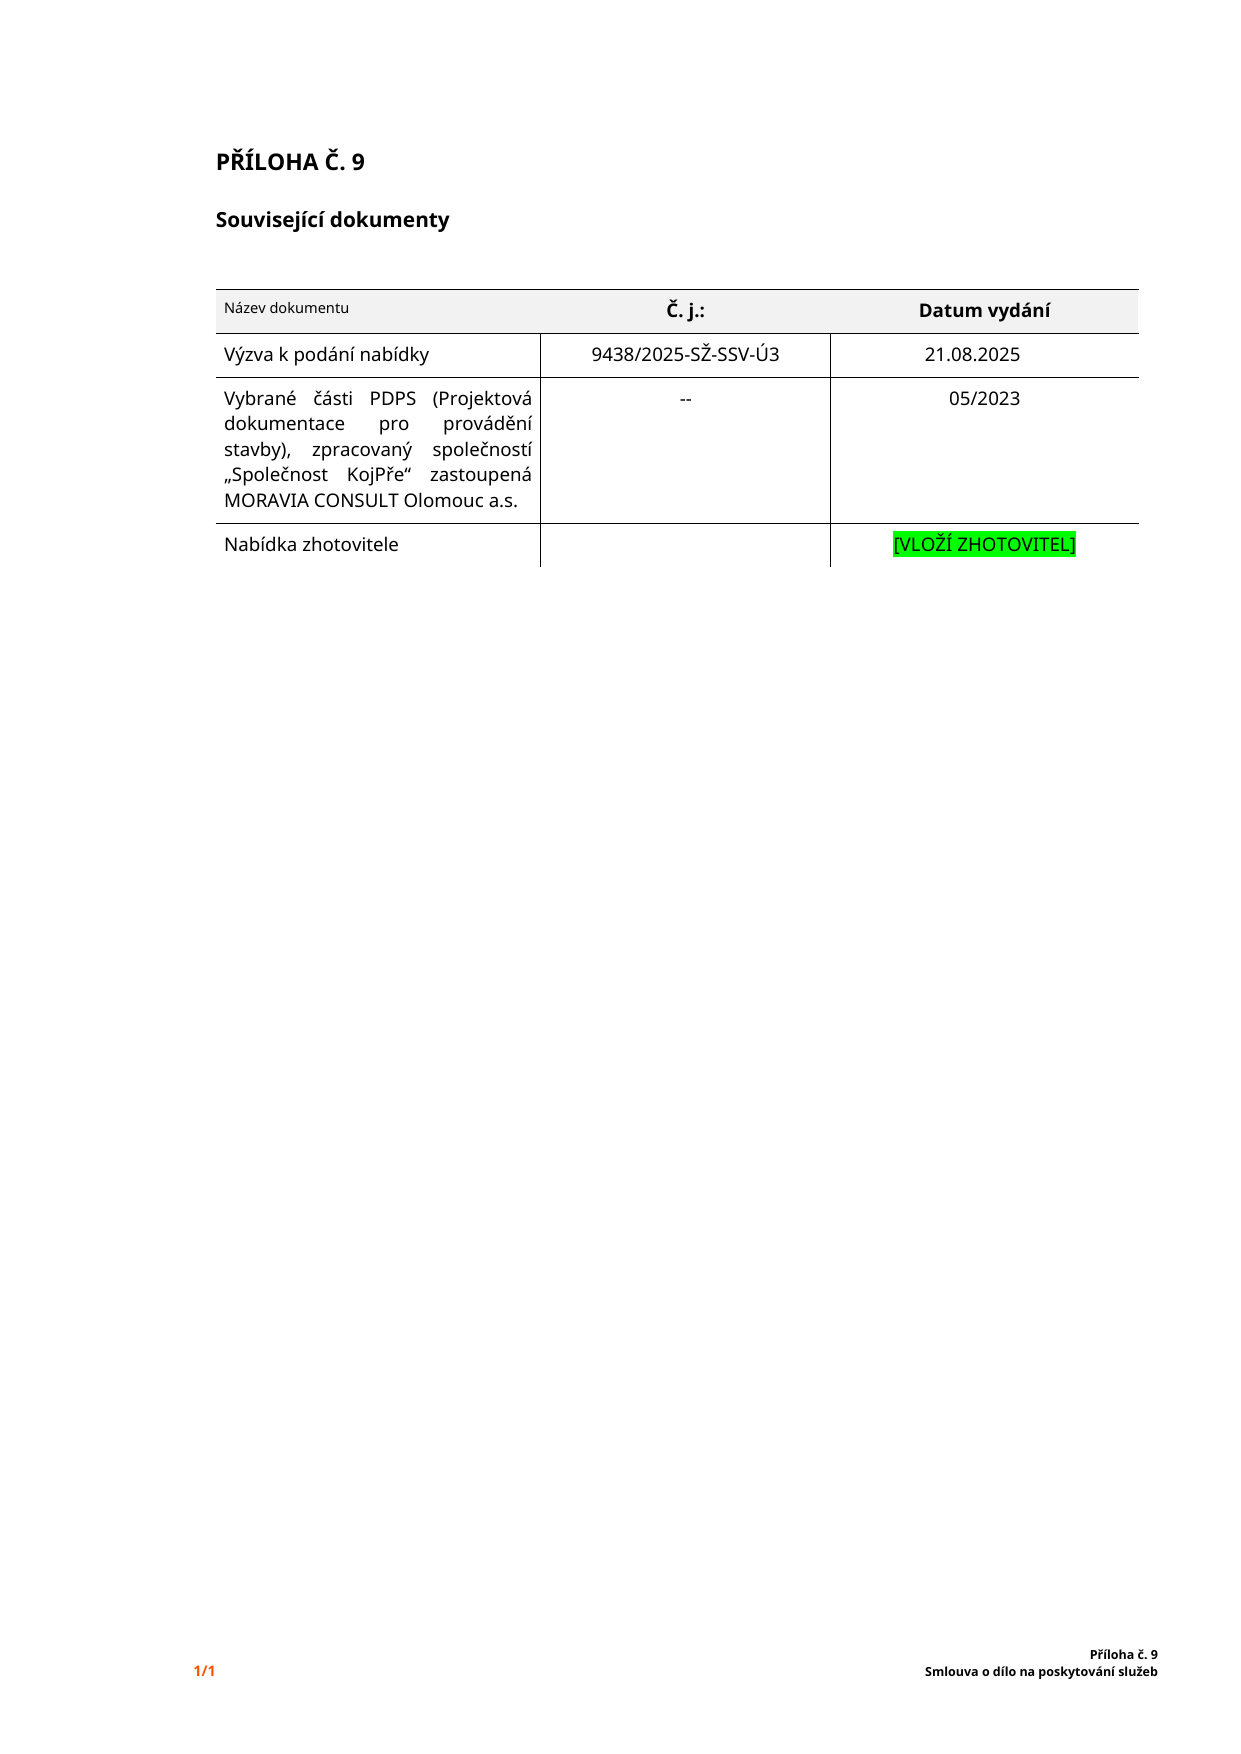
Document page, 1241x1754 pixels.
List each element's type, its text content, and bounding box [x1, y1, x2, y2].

text Související dokumenty [216, 205, 1122, 233]
table_cell -- [541, 378, 830, 523]
table_header Název dokumentu [216, 290, 540, 333]
table_cell 05/2023 [831, 378, 1138, 523]
table_cell [VLOŽÍ ZHOTOVITEL] [831, 524, 1138, 567]
table_cell 21.08.2025 [831, 334, 1138, 377]
table_cell Výzva k podání nabídky [216, 334, 540, 377]
table_cell [541, 524, 830, 567]
text Příloha č. 9 [216, 146, 1122, 177]
table_header Datum vydání [831, 290, 1138, 333]
table_cell Vybrané části PDPS (Projektová dokumentace pro provádění stavby), zpracovaný společností „Společnost KojPře“ zastoupená MORAVIA CONSULT Olomouc a.s. [216, 378, 540, 523]
table_cell Nabídka zhotovitele [216, 524, 540, 567]
table_header Č. j.: [540, 290, 831, 333]
table_cell 9438/2025-SŽ-SSV-Ú3 [541, 334, 830, 377]
